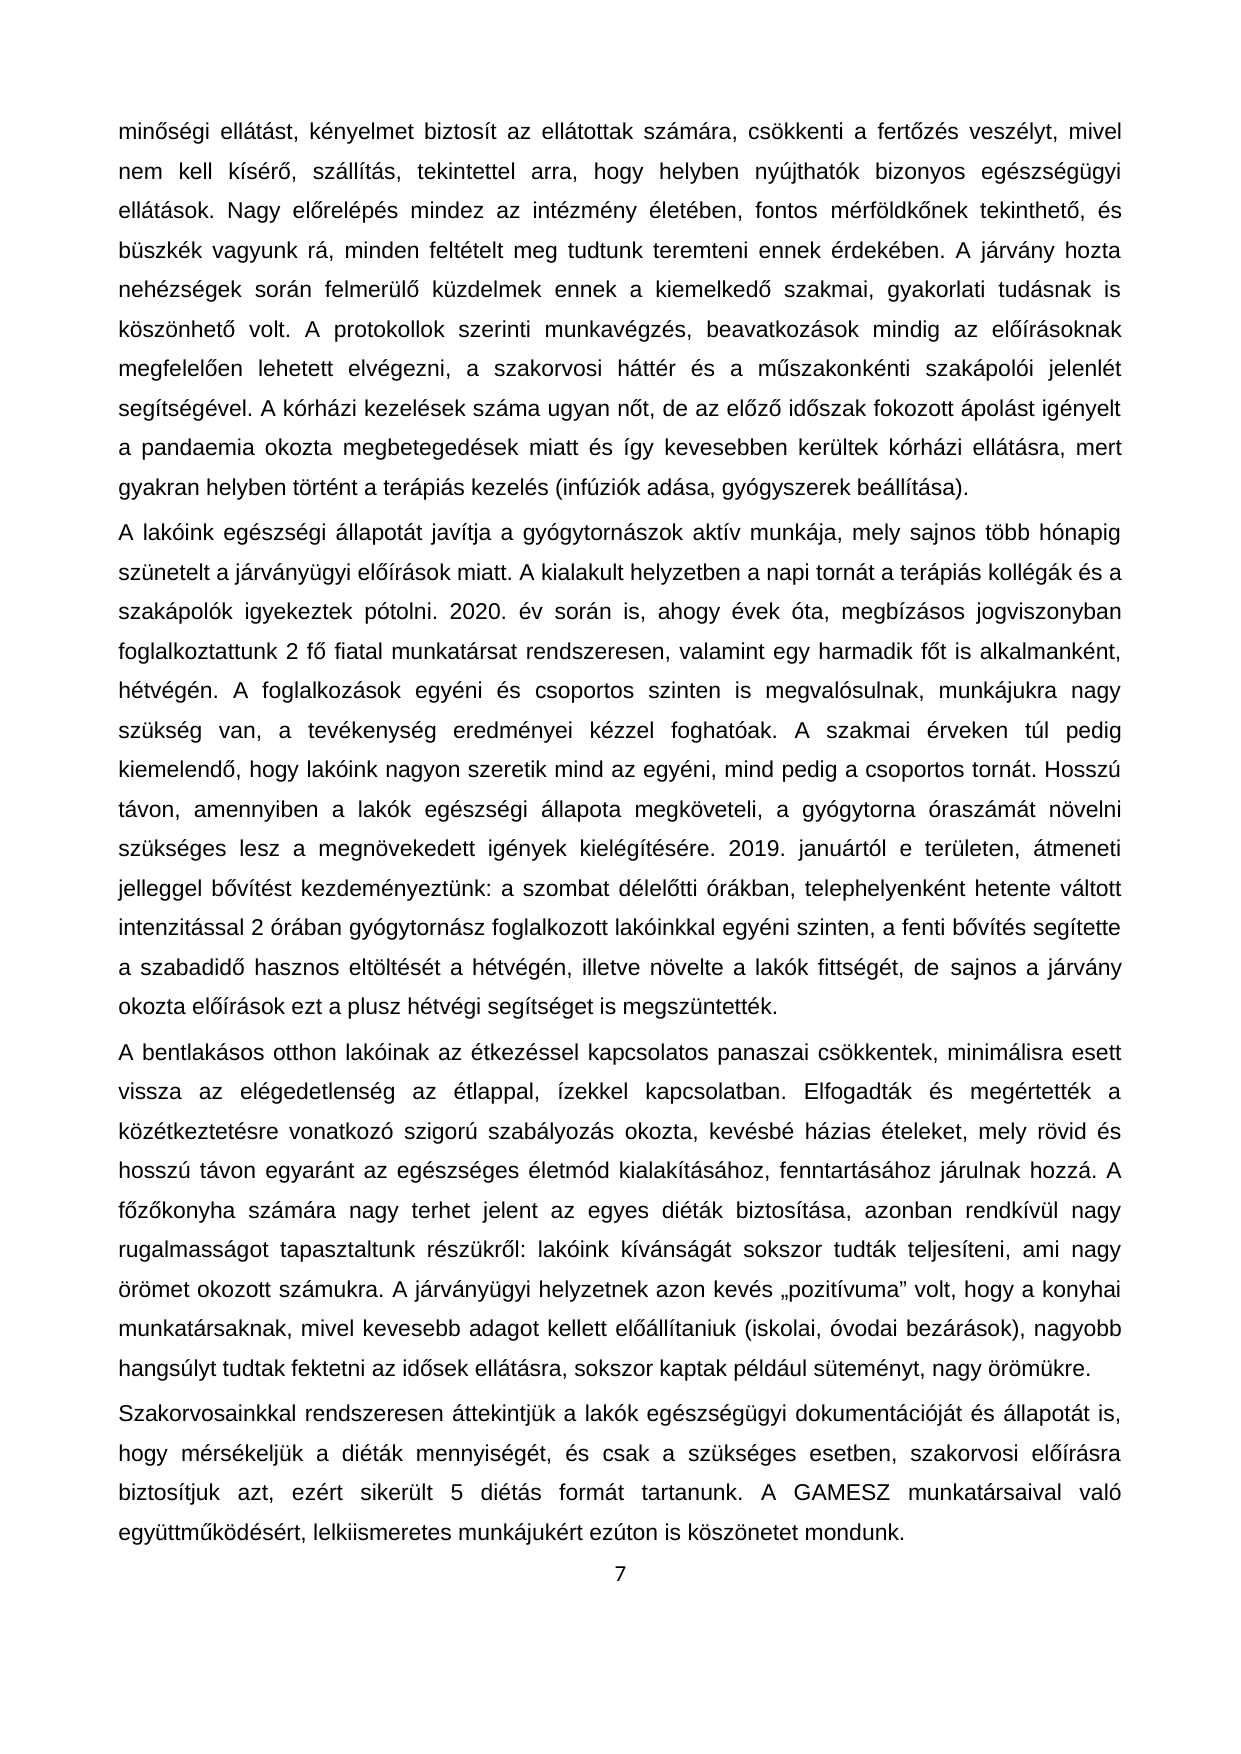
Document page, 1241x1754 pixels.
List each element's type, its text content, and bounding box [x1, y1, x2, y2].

text Szakorvosainkkal rendszeresen áttekintjük a lakók egészségügyi dokumentációját és állapotát is, hogy mérsékeljük a diéták mennyiségét, és csak a szükséges esetben, szakorvosi előírásra biztosítjuk azt, ezért sikerült 5 diétás formát tartanunk. A GAMESZ munkatársaival való együttműködésért, lelkiismeretes munkájukért ezúton is köszönetet mondunk. [118, 1400, 1122, 1545]
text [118, 118, 1122, 500]
text A lakóink egészségi állapotát javítja a gyógytornászok aktív munkája, mely sajnos több hónapig szünetelt a járványügyi előírások miatt. A kialakult helyzetben a napi tornát a terápiás kollégák és a szakápolók igyekeztek pótolni. 2020. év során is, ahogy évek óta, megbízásos jogviszonyban foglalkoztattunk 2 fő fiatal munkatársat rendszeresen, valamint egy harmadik főt is alkalmanként, hétvégén. A foglalkozások egyéni és csoportos szinten is megvalósulnak, munkájukra nagy szükség van, a tevékenység eredményei kézzel foghatóak. A szakmai érveken túl pedig kiemelendő, hogy lakóink nagyon szeretik mind az egyéni, mind pedig a csoportos tornát. Hosszú távon, amennyiben a lakók egészségi állapota megköveteli, a gyógytorna óraszámát növelni szükséges lesz a megnövekedett igények kielégítésére. 2019. januártól e területen, átmeneti jelleggel bővítést kezdeményeztünk: a szombat délelőtti órákban, telephelyenként hetente váltott intenzitással 2 órában gyógytornász foglalkozott lakóinkkal egyéni szinten, a fenti bővítés segítette a szabadidő hasznos eltöltését a hétvégén, illetve növelte a lakók fittségét, de sajnos a járvány okozta előírások ezt a plusz hétvégi segítséget is megszüntették. [118, 519, 1122, 1019]
text A bentlakásos otthon lakóinak az étkezéssel kapcsolatos panaszai csökkentek, minimálisra esett vissza az elégedetlenség az étlappal, ízekkel kapcsolatban. Elfogadták és megértették a közétkeztetésre vonatkozó szigorú szabályozás okozta, kevésbé házias ételeket, mely rövid és hosszú távon egyaránt az egészséges életmód kialakításához, fenntartásához járulnak hozzá. A főzőkonyha számára nagy terhet jelent az egyes diéták biztosítása, azonban rendkívül nagy rugalmasságot tapasztaltunk részükről: lakóink kívánságát sokszor tudták teljesíteni, ami nagy örömet okozott számukra. A járványügyi helyzetnek azon kevés „pozitívuma” volt, hogy a konyhai munkatársaknak, mivel kevesebb adagot kellett előállítaniuk (iskolai, óvodai bezárások), nagyobb hangsúlyt tudtak fektetni az idősek ellátásra, sokszor kaptak például süteményt, nagy örömükre. [118, 1039, 1122, 1381]
